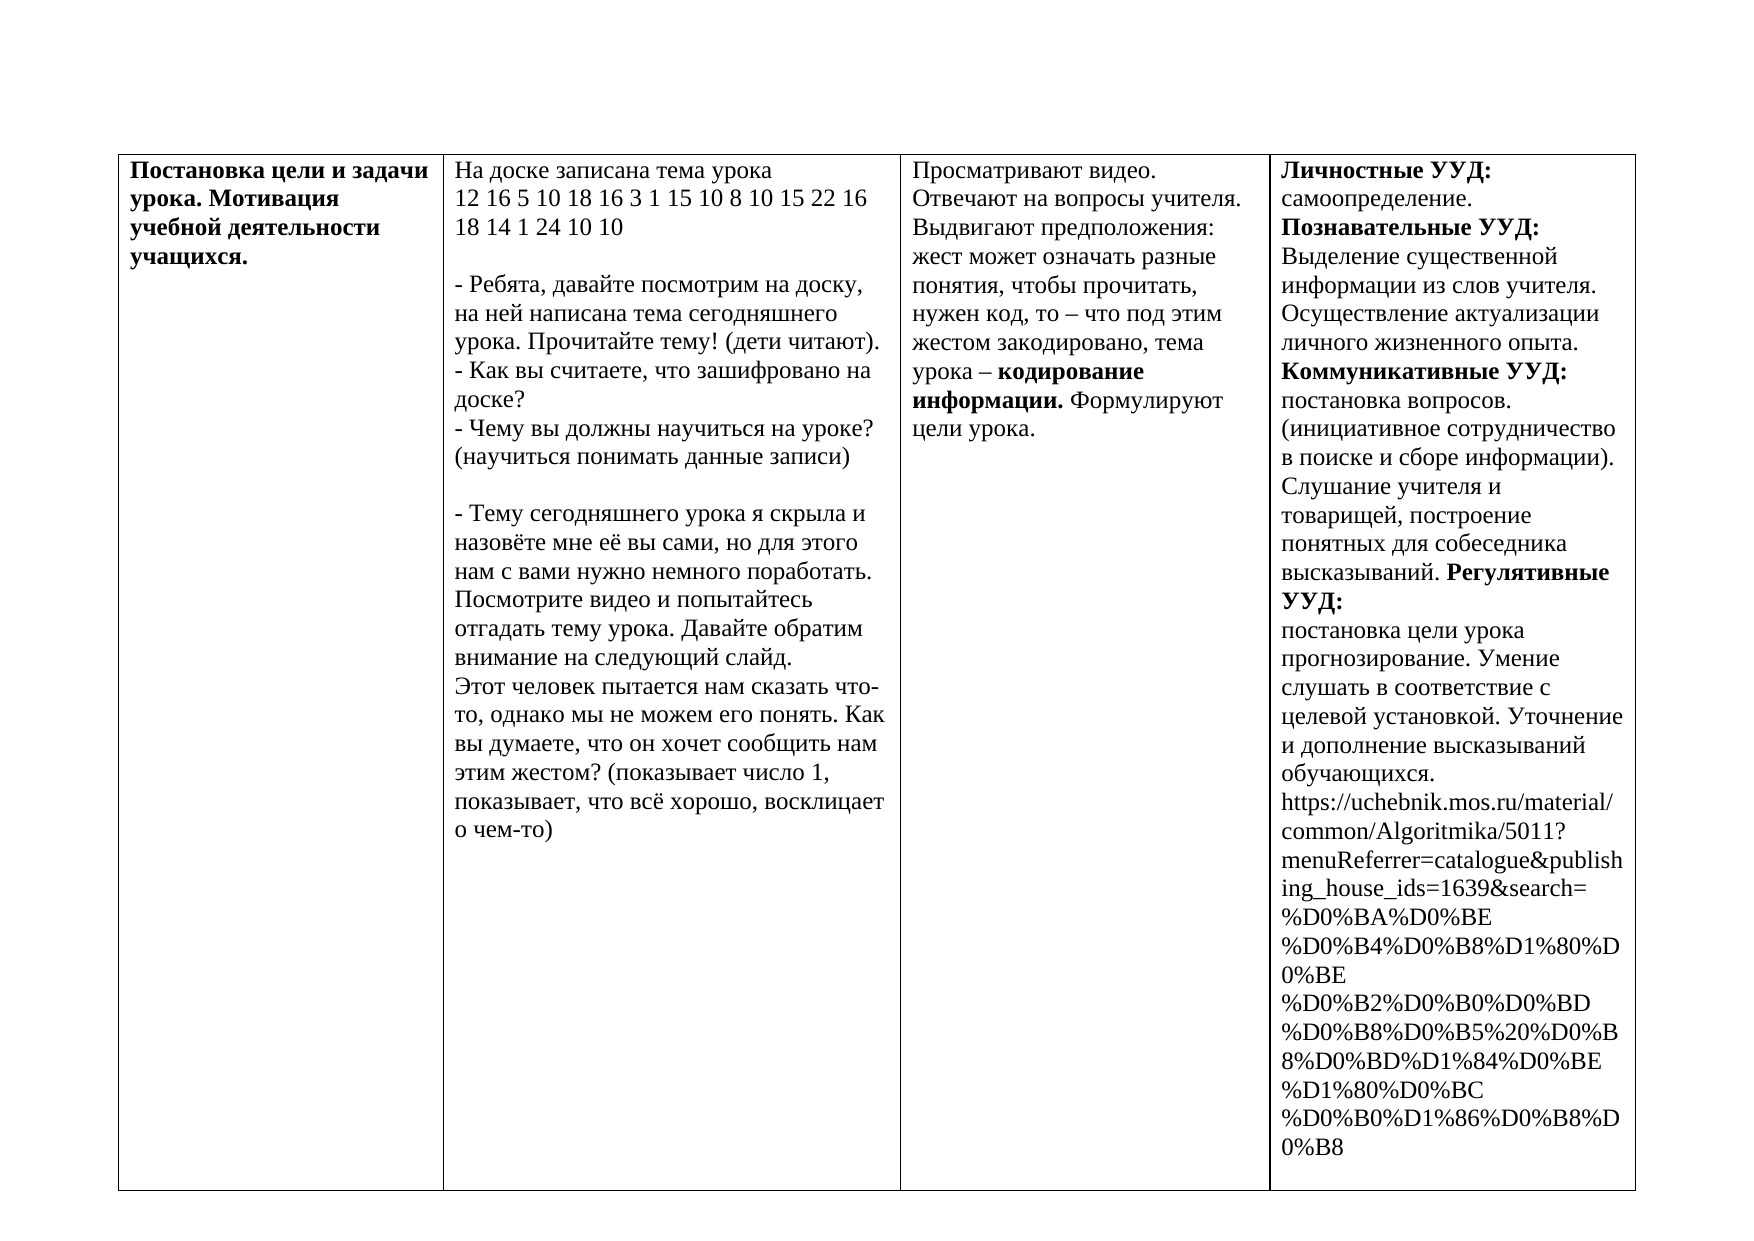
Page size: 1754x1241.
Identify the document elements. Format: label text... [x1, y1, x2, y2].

table_header На доске записана тема урока 12 16 5 10 18 16 3 1 15 10 8 10 15 22 16 18 14 1 24 10 10 - Ребята, давайте посмотрим на доску, на ней написана тема сегодняшнего урока. Прочитайте тему! (дети читают). - Как вы считаете, что зашифровано на доске? - Чему вы должны научиться на уроке? (научиться понимать данные записи) - Тему сегодняшнего урока я скрыла и назовёте мне её вы сами, но для этого нам с вами нужно немного поработать. Посмотрите видео и попытайтесь отгадать тему урока. Давайте обратим внимание на следующий слайд. Этот человек пытается нам сказать что-то, однако мы не можем его понять. Как вы думаете, что он хочет сообщить нам этим жестом? (показывает число 1, показывает, что всё хорошо, восклицает о чем-то) [444, 155, 900, 1190]
table_header Личностные УУД: самоопределение. Познавательные УУД: Выделение существенной информации из слов учителя. Осуществление актуализации личного жизненного опыта. Коммуникативные УУД: постановка вопросов. (инициативное сотрудничество в поиске и сборе информации). Слушание учителя и товарищей, построение понятных для собеседника высказываний. Регулятивные УУД: постановка цели урока прогнозирование. Умение слушать в соответствие с целевой установкой. Уточнение и дополнение высказываний обучающихся. https://uchebnik.mos.ru/material/ common/Algoritmika/5011? menuReferrer=catalogue&publishing_house_ids=1639&search= %D0%BA%D0%BE%D0%B4%D0%B8%D1%80%D0%BE%D0%B2%D0%B0%D0%BD%D0%B8%D0%B5%20%D0%B8%D0%BD%D1%84%D0%BE%D1%80%D0%BC%D0%B0%D1%86%D0%B8%D0%B8 [1271, 155, 1635, 1190]
table_header Просматривают видео. Отвечают на вопросы учителя. Выдвигают предположения: жест может означать разные понятия, чтобы прочитать, нужен код, то – что под этим жестом закодировано, тема урока – кодирование информации. Формулируют цели урока. [901, 155, 1269, 1190]
table_header Постановка цели и задачи урока. Мотивация учебной деятельности учащихся. [119, 155, 443, 1190]
